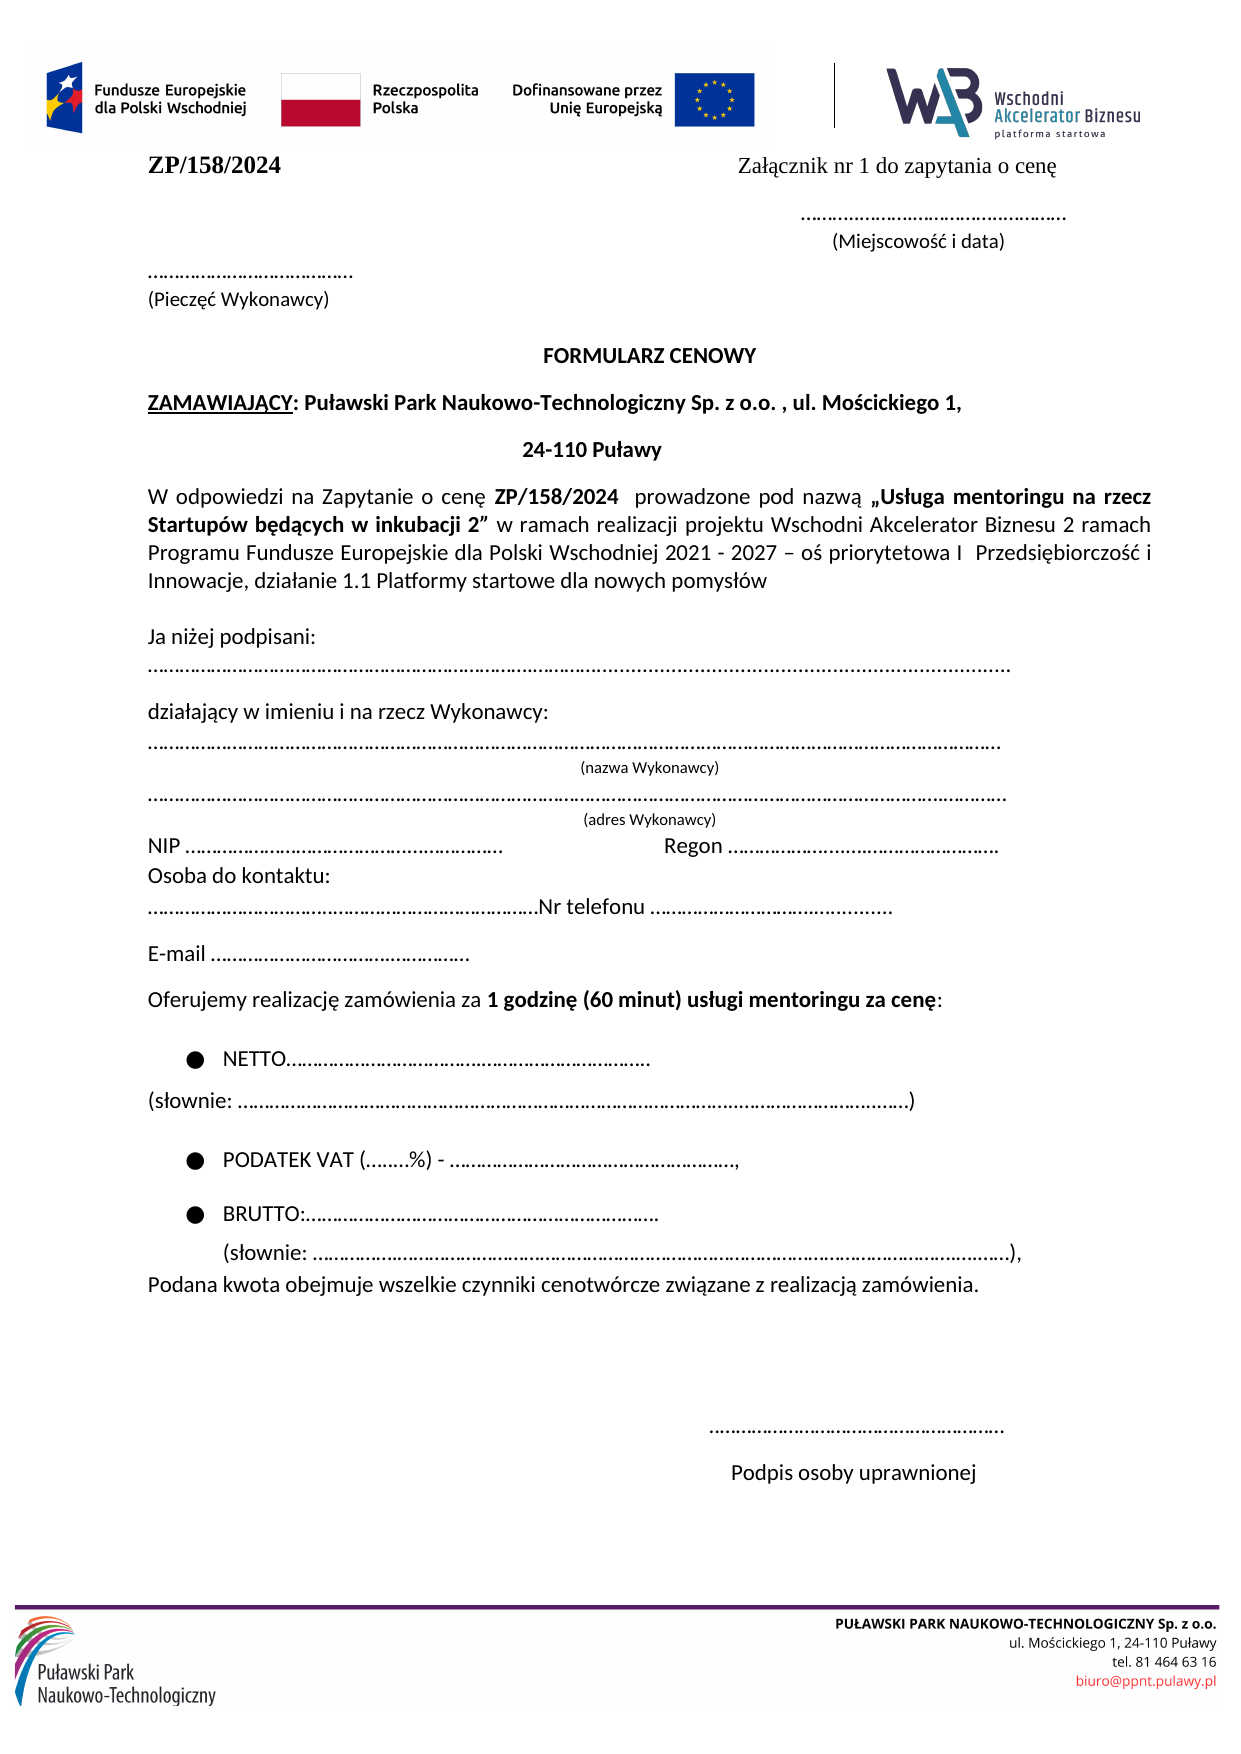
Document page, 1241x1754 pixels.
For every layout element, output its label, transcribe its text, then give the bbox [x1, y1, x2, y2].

text (Pieczęć Wykonawcy) [148, 286, 1152, 311]
text 24-110 Puławy [443, 435, 1152, 463]
text działający w imieniu i na rzecz Wykonawcy: [148, 697, 1152, 725]
text ZAMAWIAJĄCY: Puławski Park Naukowo-Technologiczny Sp. z o.o. , ul. Mościckiego 1, [148, 388, 1152, 416]
list NETTO……………………………….………………………….. [185, 1032, 1152, 1079]
list PODATEK VAT (…..…%) - ………………………………………………, [185, 1133, 1152, 1180]
text Osoba do kontaktu: [148, 862, 1152, 889]
text NIP ……………………………………...…………… Regon ………………....….……………………. [148, 831, 1152, 859]
text ……………………………………………………………………………………………………………………………………………… [148, 727, 1152, 755]
text Ja niżej podpisani: [148, 622, 1152, 650]
text …………………………………………………………………………………………………………………………………….………… [148, 779, 1152, 807]
text (adres Wykonawcy) [148, 809, 1152, 830]
text Oferujemy realizację zamówienia za 1 godzinę (60 minut) usługi mentoringu za cenę: [148, 986, 1152, 1013]
text ……………………………………………………………….…………........................................................................ [148, 650, 1152, 678]
text ZP/158/2024 Załącznik nr 1 do zapytania o cenę [148, 150, 1152, 179]
text ……………………………..…………………………………Nr telefonu ………………………….…........... [148, 892, 1152, 920]
text ………………………………… [148, 256, 1152, 284]
text (Miejscowość i data) [148, 228, 1152, 253]
text (nazwa Wykonawcy) [148, 757, 1152, 778]
text E-mail …………………………….…………… [148, 939, 1152, 967]
text Podpis osoby uprawnionej [148, 1458, 1152, 1486]
text Podana kwota obejmuje wszelkie czynniki cenotwórcze związane z realizacją zamówienia. [148, 1271, 1152, 1298]
text ..……………………………………………… [148, 1411, 1152, 1439]
list BRUTTO:…………………………………………………………. (słownie: …………….…………………………………………………………………………………………….….……), [185, 1187, 1152, 1266]
picture [14, 1605, 1220, 1706]
picture [885, 58, 1142, 151]
text ………..……….……………..………… [148, 198, 1152, 226]
text FORMULARZ CENOWY [148, 341, 1152, 369]
text W odpowiedzi na Zapytanie o cenę ZP/158/2024 prowadzone pod nazwą „Usługa mentoringu na rzecz Startupów będących w inkubacji 2” w ramach realizacji projektu Wschodni Akcelerator Biznesu 2 ramach Programu Fundusze Europejskie dla Polski Wschodniej 2021 - 2027 – oś priorytetowa I Przedsiębiorczość i Innowacje, działanie 1.1 Platformy startowe dla nowych pomysłów [148, 482, 1152, 594]
picture [29, 44, 772, 151]
text (słownie: …………………………………………………………………………………..……………………..……) [148, 1086, 1152, 1114]
